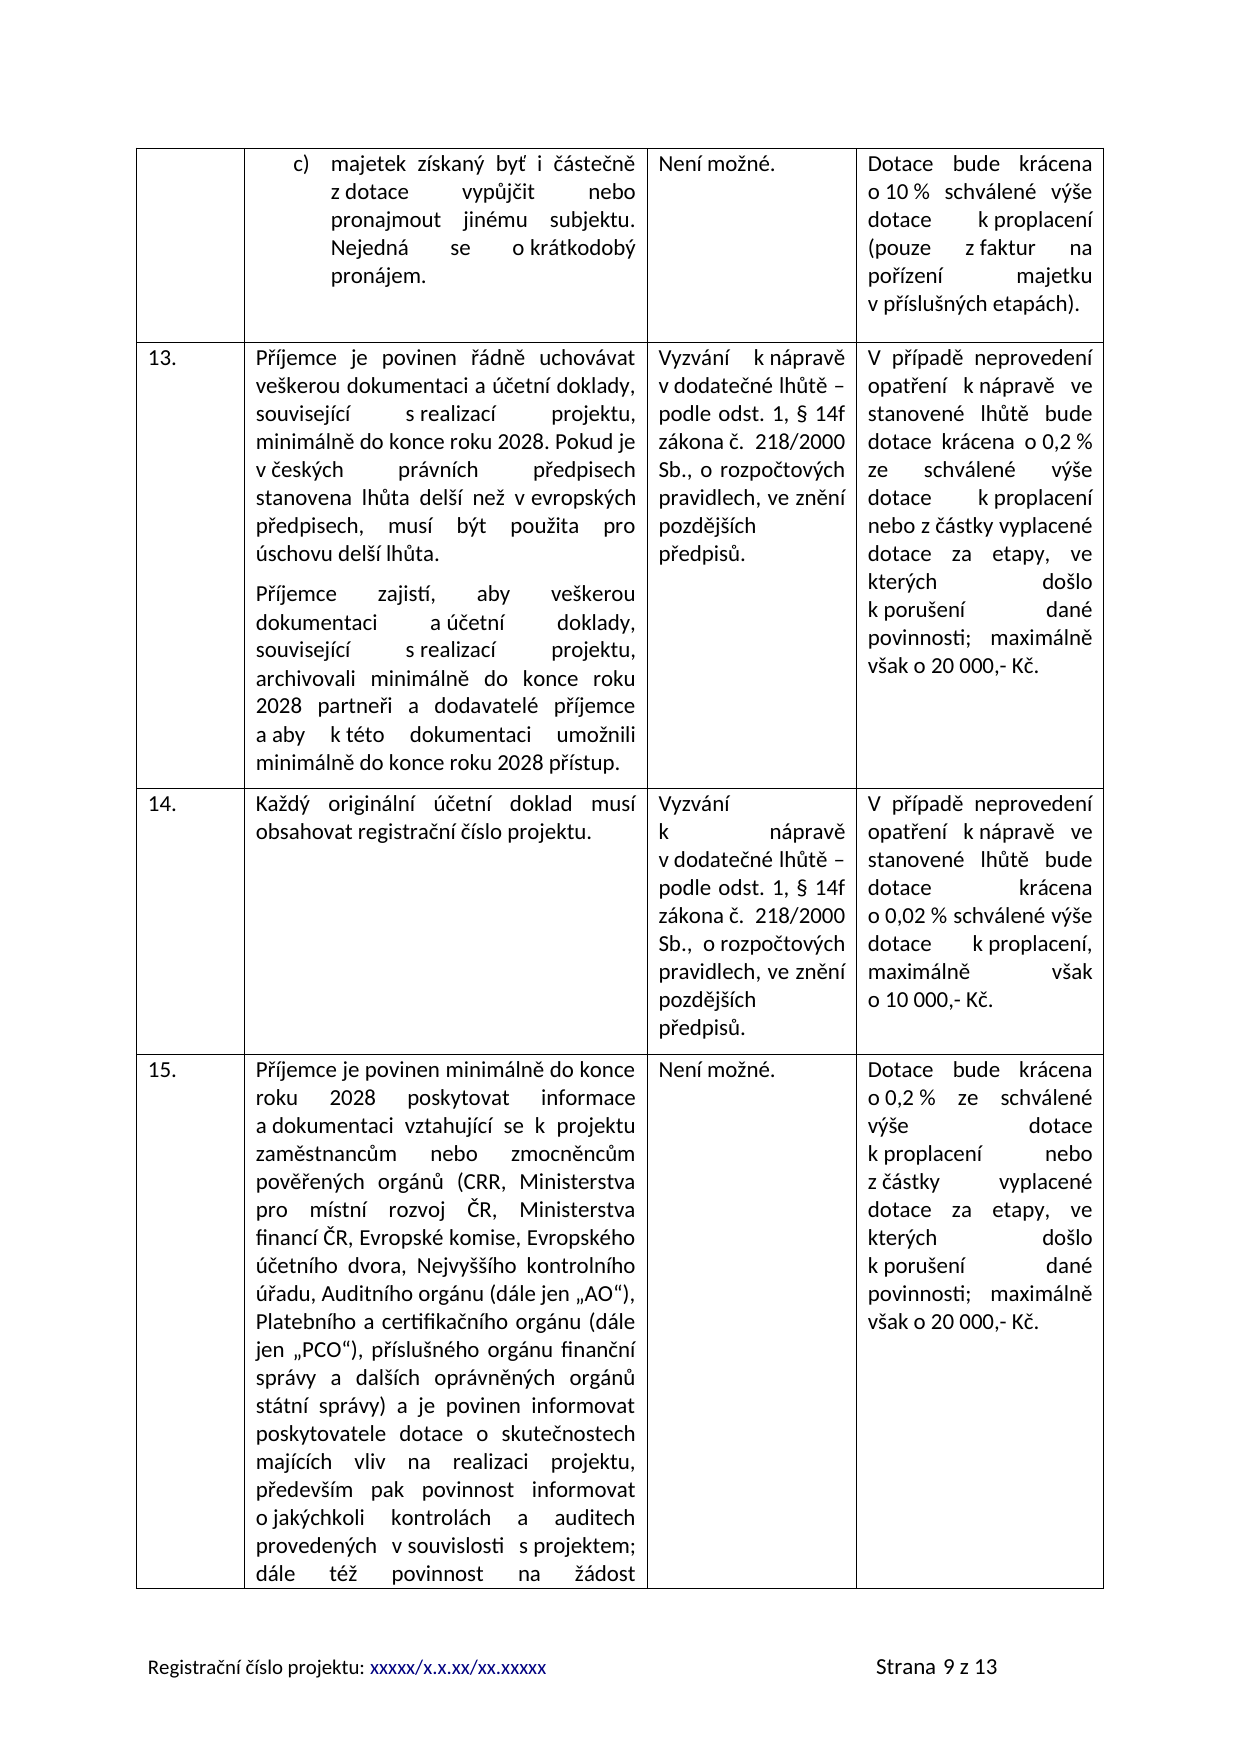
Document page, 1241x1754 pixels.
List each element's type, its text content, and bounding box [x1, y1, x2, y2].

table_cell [857, 1055, 1103, 1587]
table_cell 15. [137, 1055, 244, 1587]
table_cell majetek získaný byť i částečně z dotace vypůjčit nebo pronajmout jinému subjektu. Nejedná se o krátkodobý pronájem. [245, 149, 647, 342]
table_cell 14. [137, 789, 244, 1054]
table_cell Není možné. [648, 1055, 856, 1587]
table_cell V případě neprovedení opatření k nápravě ve stanovené lhůtě bude dotace krácena o 0,2 % ze schválené výše dotace k proplacení nebo z částky vyplacené dotace za etapy, ve kterých došlo k porušení dané povinnosti; maximálně však o 20 000,- Kč. [857, 343, 1103, 788]
table_cell 13. [137, 343, 244, 788]
table_cell V případě neprovedení opatření k nápravě ve stanovené lhůtě bude dotace krácena o 0,02 % schválené výše dotace k proplacení, maximálně však o 10 000,- Kč. [857, 789, 1103, 1054]
table_cell Vyzvání k nápravě v dodatečné lhůtě – podle odst. 1, § 14f zákona č. 218/2000 Sb., o rozpočtových pravidlech, ve znění pozdějších předpisů. [648, 789, 856, 1054]
table_cell Vyzvání k nápravě v dodatečné lhůtě – podle odst. 1, § 14f zákona č. 218/2000 Sb., o rozpočtových pravidlech, ve znění pozdějších předpisů. [648, 343, 856, 788]
table_cell Každý originální účetní doklad musí obsahovat registrační číslo projektu. [245, 789, 647, 1054]
table_cell Není možné. [648, 149, 856, 342]
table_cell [245, 1055, 647, 1587]
table_cell Příjemce je povinen řádně uchovávat veškerou dokumentaci a účetní doklady, související s realizací projektu, minimálně do konce roku 2028. Pokud je v českých právních předpisech stanovena lhůta delší než v evropských předpisech, musí být použita pro úschovu delší lhůta. Příjemce zajistí, aby veškerou dokumentaci a účetní doklady, související s realizací projektu, archivovali minimálně do konce roku 2028 partneři a dodavatelé příjemce a aby k této dokumentaci umožnili minimálně do konce roku 2028 přístup. [245, 343, 647, 788]
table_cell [857, 149, 1103, 342]
